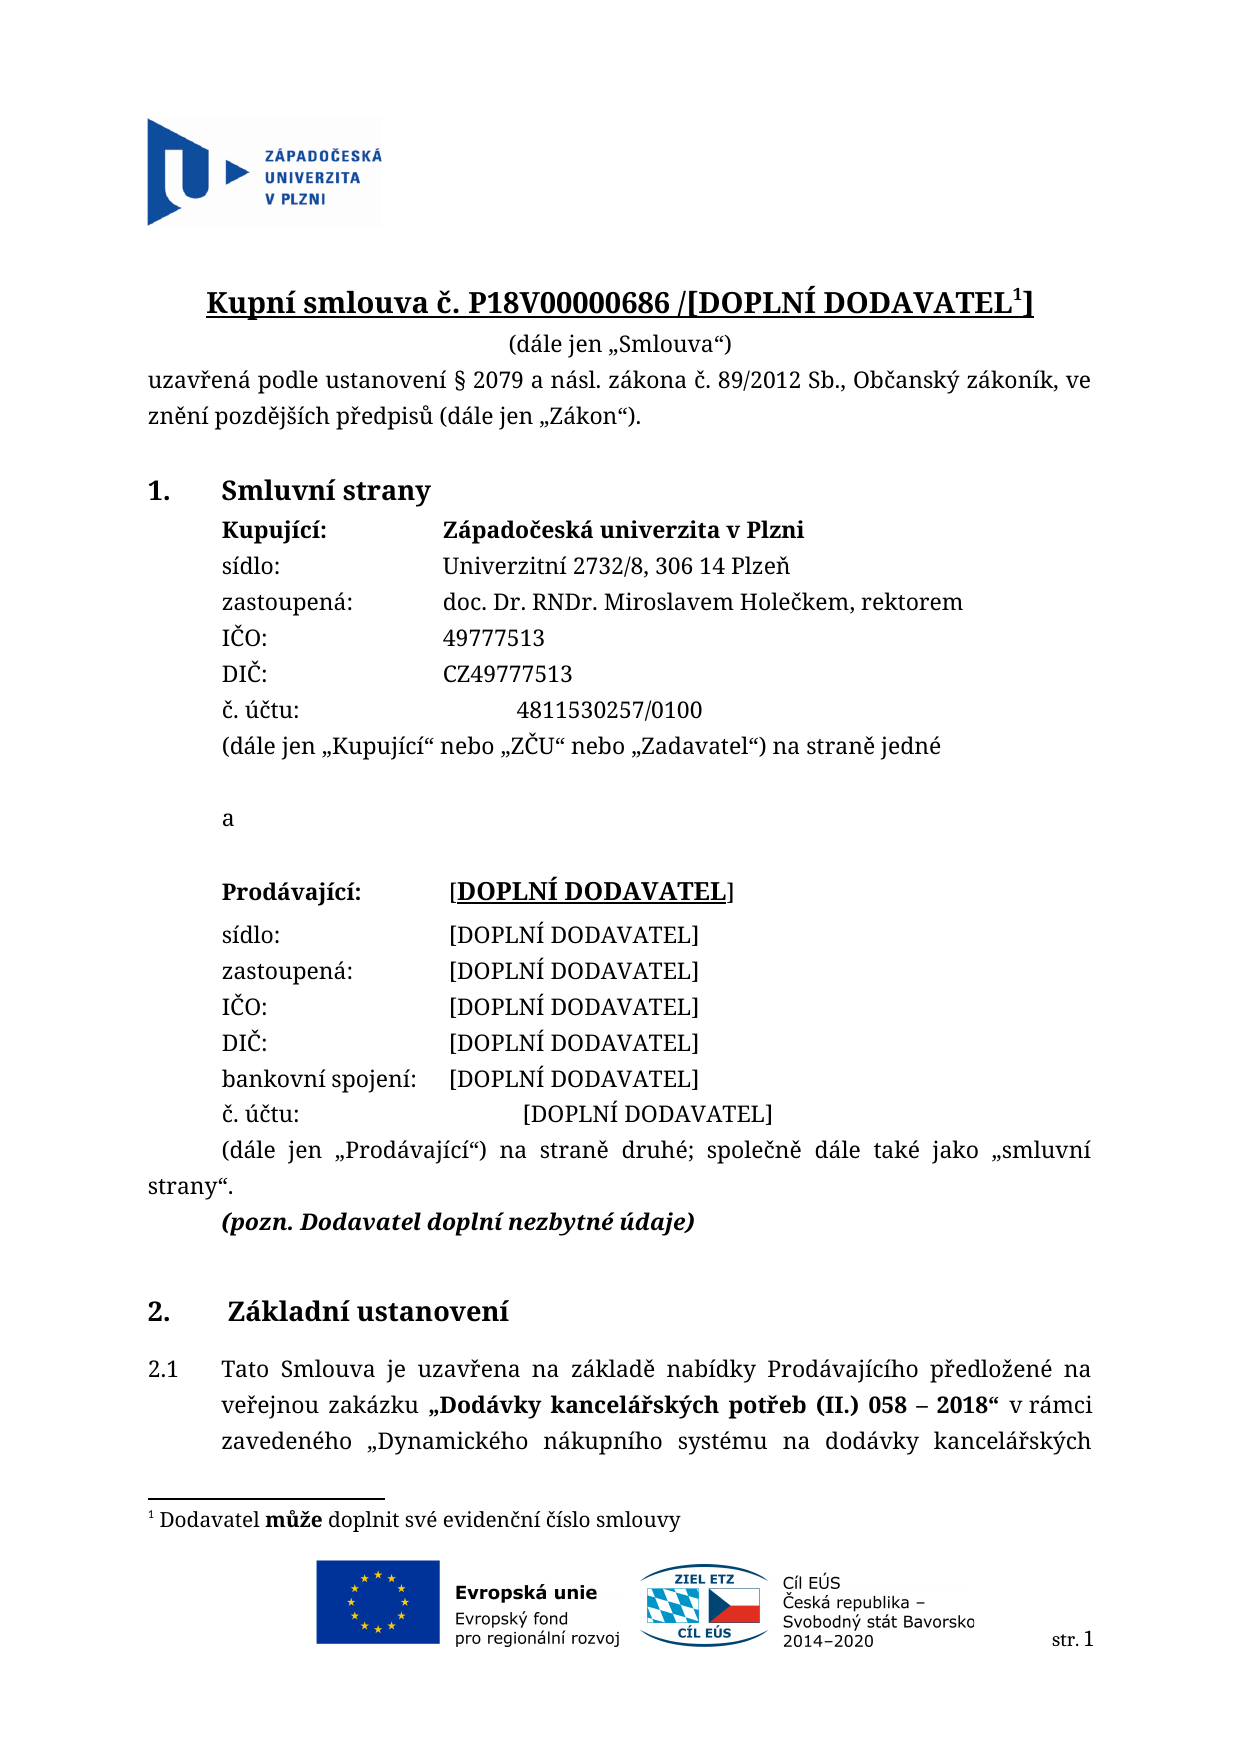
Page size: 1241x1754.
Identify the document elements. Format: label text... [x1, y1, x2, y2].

text uzavřená podle ustanovení § 2079 a násl. zákona č. 89/2012 Sb., Občanský zákoník, ve znění pozdějších předpisů (dále jen „Zákon“). [148, 364, 1092, 431]
picture [147, 118, 382, 226]
text Kupující: Západočeská univerzita v Plzni [222, 514, 1092, 545]
text DIČ: CZ49777513 [222, 658, 1092, 689]
text 2. Základní ustanovení [148, 1292, 1092, 1329]
text č. účtu: [DOPLNÍ DODAVATEL] [222, 1098, 1092, 1130]
text č. účtu: 4811530257/0100 [222, 694, 1092, 725]
text zastoupená: [DOPLNÍ DODAVATEL] [222, 955, 1092, 986]
text a [222, 801, 1092, 833]
text bankovní spojení: [DOPLNÍ DODAVATEL] [148, 1062, 1092, 1094]
text IČO: [DOPLNÍ DODAVATEL] [222, 991, 1092, 1022]
picture [640, 1564, 975, 1647]
text (dále jen „Kupující“ nebo „ZČU“ nebo „Zadavatel“) na straně jedné [222, 729, 1092, 761]
text zastoupená: doc. Dr. RNDr. Miroslavem Holečkem, rektorem [222, 586, 1092, 617]
text (dále jen „Prodávající“) na straně druhé; společně dále také jako „smluvní strany“. [148, 1134, 1092, 1202]
text DIČ: [DOPLNÍ DODAVATEL] [222, 1027, 1092, 1058]
text Kupní smlouva č. P18V00000686 /[DOPLNÍ DODAVATEL] [148, 282, 1092, 322]
text sídlo: [DOPLNÍ DODAVATEL] [222, 919, 1092, 950]
text Prodávající: [DOPLNÍ DODAVATEL] [148, 873, 1092, 907]
text (pozn. Dodavatel doplní nezbytné údaje) [148, 1206, 1092, 1237]
text (dále jen „Smlouva“) [148, 328, 1092, 359]
text 1. Smluvní strany [148, 472, 1092, 508]
text sídlo: Univerzitní 2732/8, 306 14 Plzeň [222, 550, 1092, 581]
picture [314, 1558, 625, 1647]
text IČO: 49777513 [222, 622, 1092, 653]
